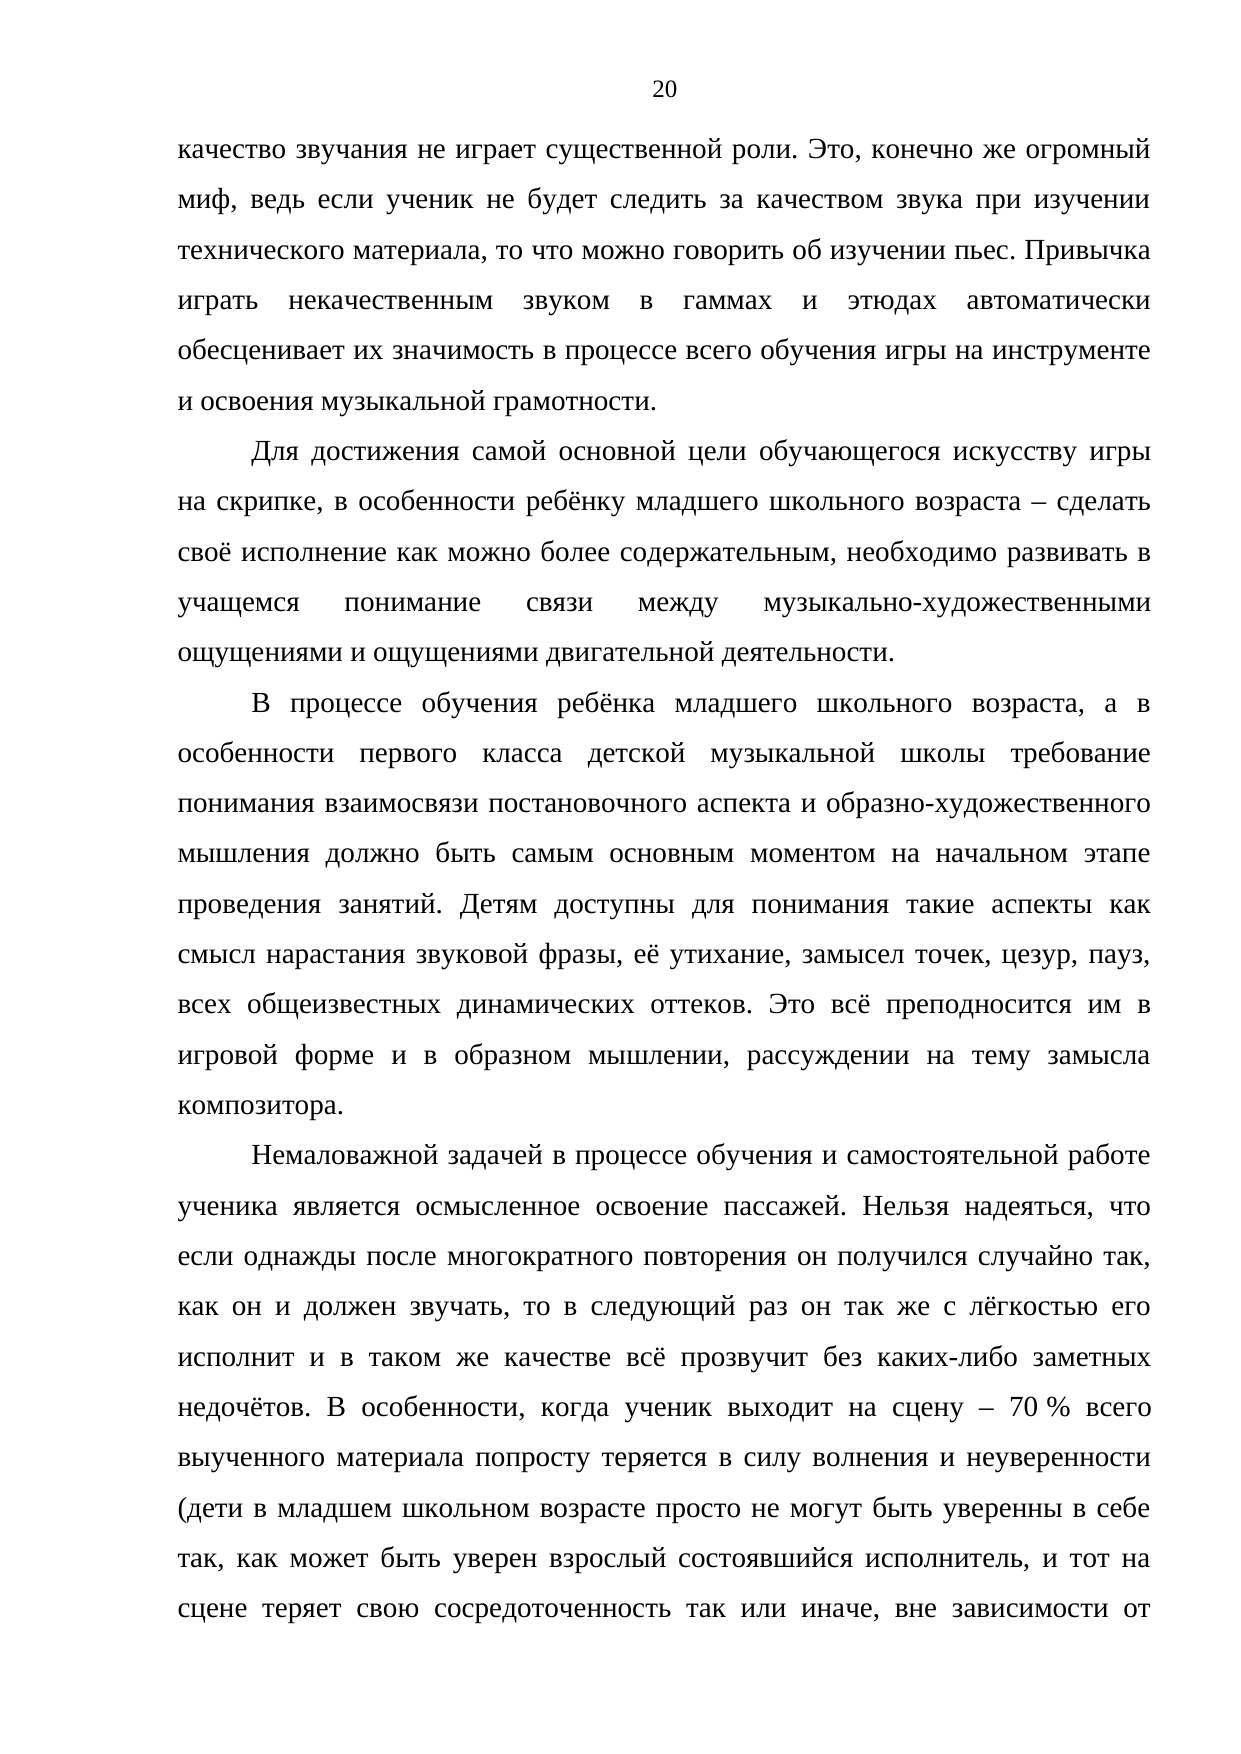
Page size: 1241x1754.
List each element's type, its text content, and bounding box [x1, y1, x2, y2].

text Для достижения самой основной цели обучающегося искусству игры на скрипке, в особенности ребёнку младшего школьного возраста – сделать своё исполнение как можно более содержательным, необходимо развивать в учащемся понимание связи между музыкально-художественными ощущениями и ощущениями двигательной деятельности. [177, 433, 1152, 668]
text В процессе обучения ребёнка младшего школьного возраста, а в особенности первого класса детской музыкальной школы требование понимания взаимосвязи постановочного аспекта и образно-художественного мышления должно быть самым основным моментом на начальном этапе проведения занятий. Детям доступны для понимания такие аспекты как смысл нарастания звуковой фразы, её утихание, замысел точек, цезур, пауз, всех общеизвестных динамических оттеков. Это всё преподносится им в игровой форме и в образном мышлении, рассуждении на тему замысла композитора. [177, 685, 1152, 1121]
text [177, 1137, 1152, 1624]
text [177, 131, 1152, 416]
